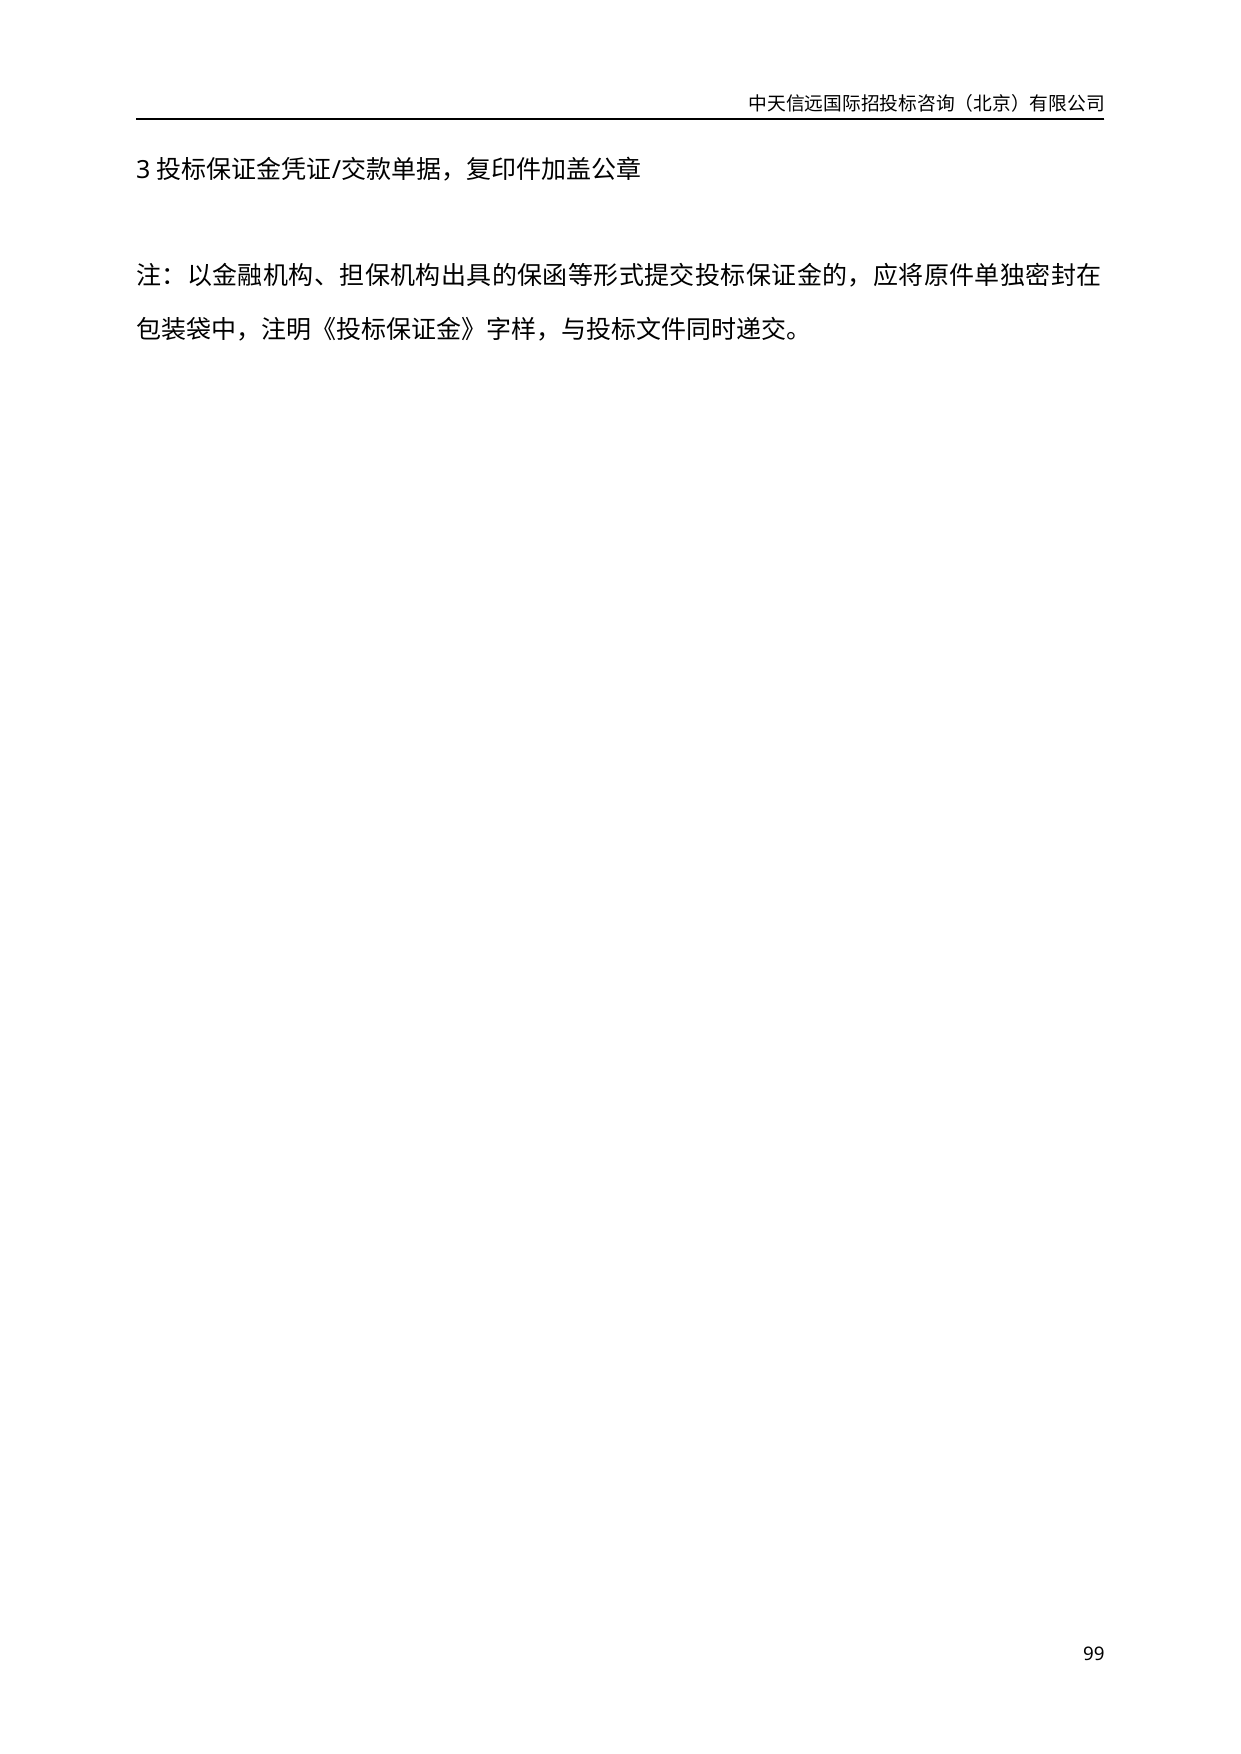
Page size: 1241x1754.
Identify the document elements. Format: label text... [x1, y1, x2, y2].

text 注：以金融机构、担保机构出具的保函等形式提交投标保证金的，应将原件单独密封在包装袋中，注明《投标保证金》字样，与投标文件同时递交。 [136, 255, 1104, 346]
text 3 投标保证金凭证/交款单据，复印件加盖公章 [136, 150, 1104, 186]
